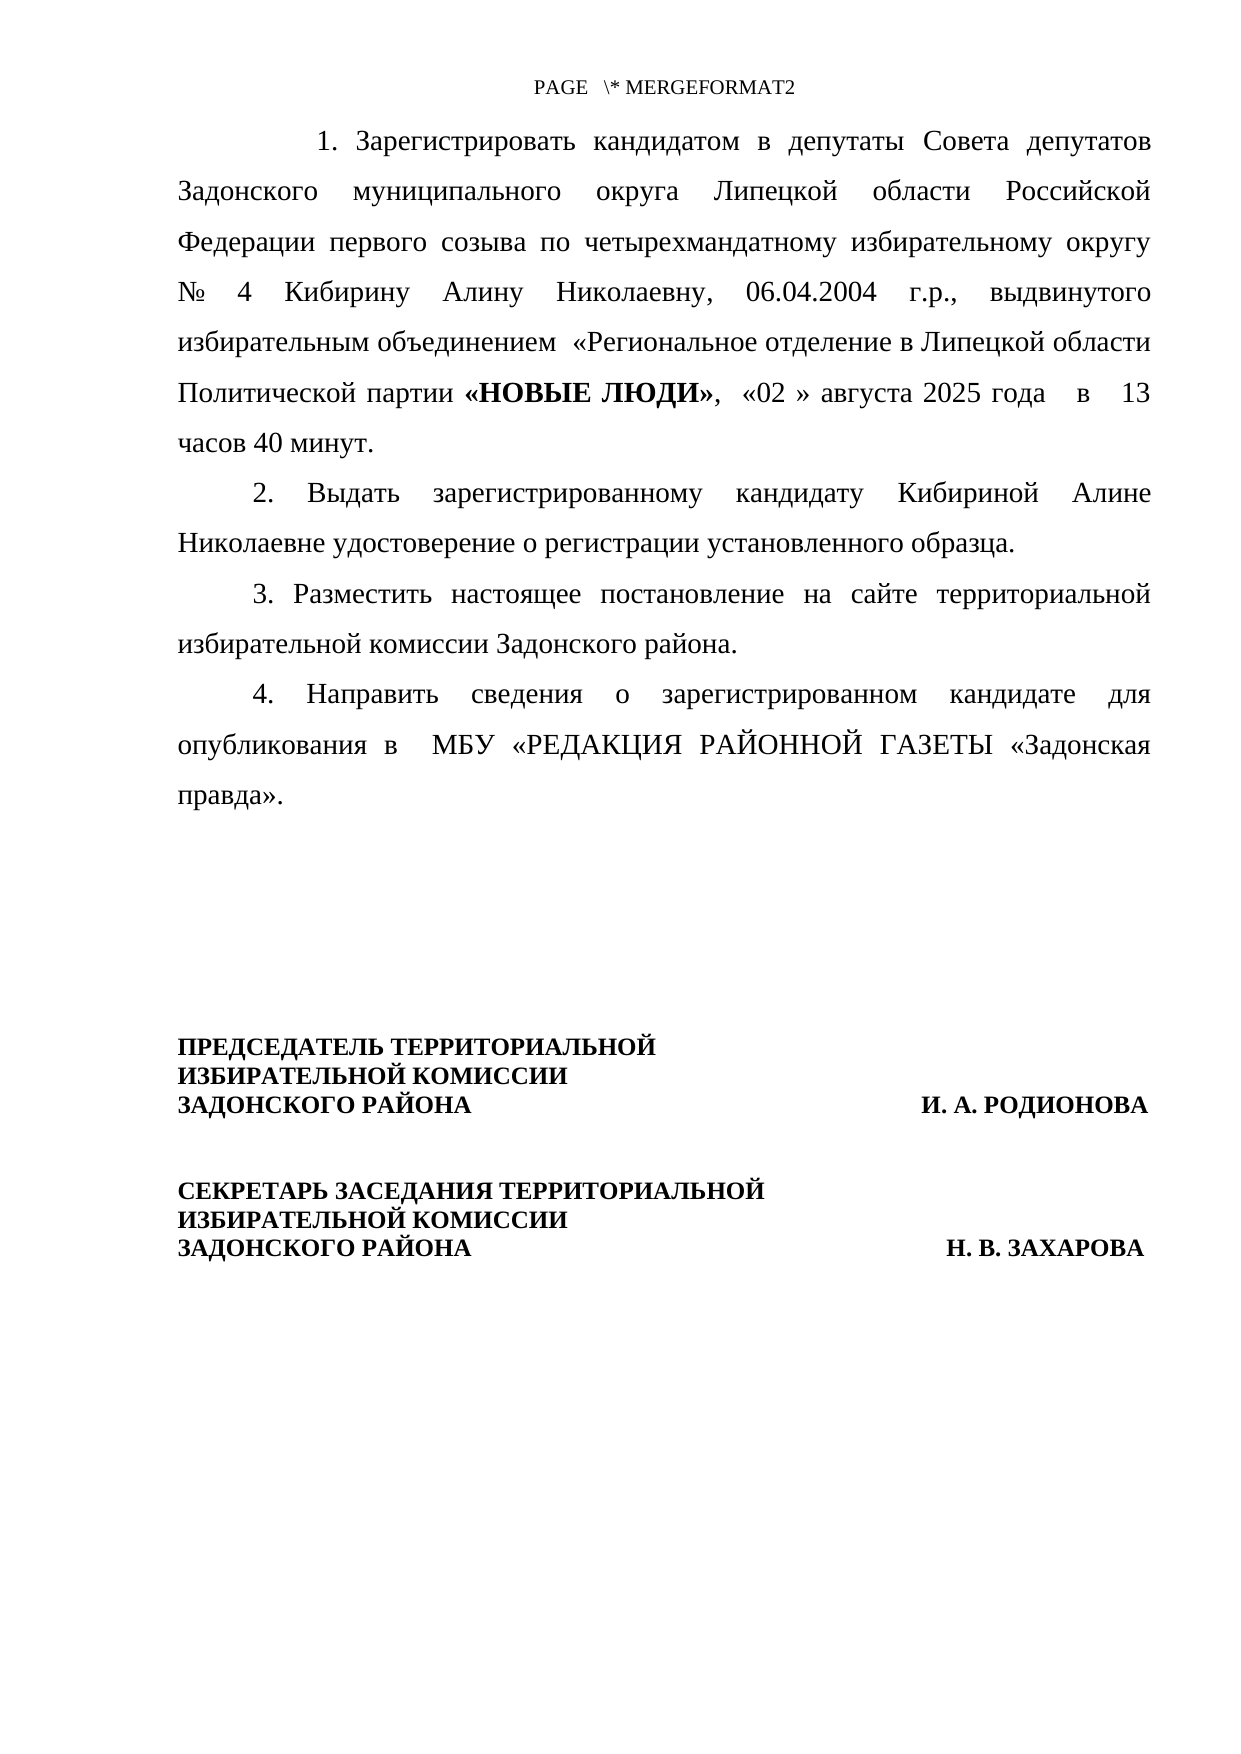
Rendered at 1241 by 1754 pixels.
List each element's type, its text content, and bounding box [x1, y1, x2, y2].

text СЕКРЕТАРЬ ЗАСЕДАНИЯ ТЕРРИТОРИАЛЬНОЙ [177, 1176, 1152, 1205]
text ИЗБИРАТЕЛЬНОЙ КОМИССИИ [177, 1205, 1152, 1233]
text 1. Зарегистрировать кандидатом в депутаты Совета депутатов Задонского муниципального округа Липецкой области Российской Федерации первого созыва по четырехмандатному избирательному округу № 4 Кибирину Алину Николаевну, 06.04.2004 г.р., выдвинутого избирательным объединением «Региональное отделение в Липецкой области Политической партии «НОВЫЕ ЛЮДИ», «02 » августа 2025 года в 13 часов 40 минут. [177, 123, 1152, 458]
text 2. Выдать зарегистрированному кандидату Кибириной Алине Николаевне удостоверение о регистрации установленного образца. [177, 475, 1152, 559]
text ЗАДОНСКОГО РАЙОНА Н. В. ЗАХАРОВА [177, 1233, 1152, 1262]
text ИЗБИРАТЕЛЬНОЙ КОМИССИИ [177, 1061, 1152, 1090]
text 3. Разместить настоящее постановление на сайте территориальной избирательной комиссии Задонского района. [177, 576, 1152, 660]
text 4. Направить сведения о зарегистрированном кандидате для опубликования в МБУ «РЕДАКЦИЯ РАЙОННОЙ ГАЗЕТЫ «Задонская правда». [177, 677, 1152, 811]
text ПРЕДСЕДАТЕЛЬ ТЕРРИТОРИАЛЬНОЙ [177, 1032, 1152, 1061]
text ЗАДОНСКОГО РАЙОНА И. А. РОДИОНОВА [177, 1090, 1152, 1118]
